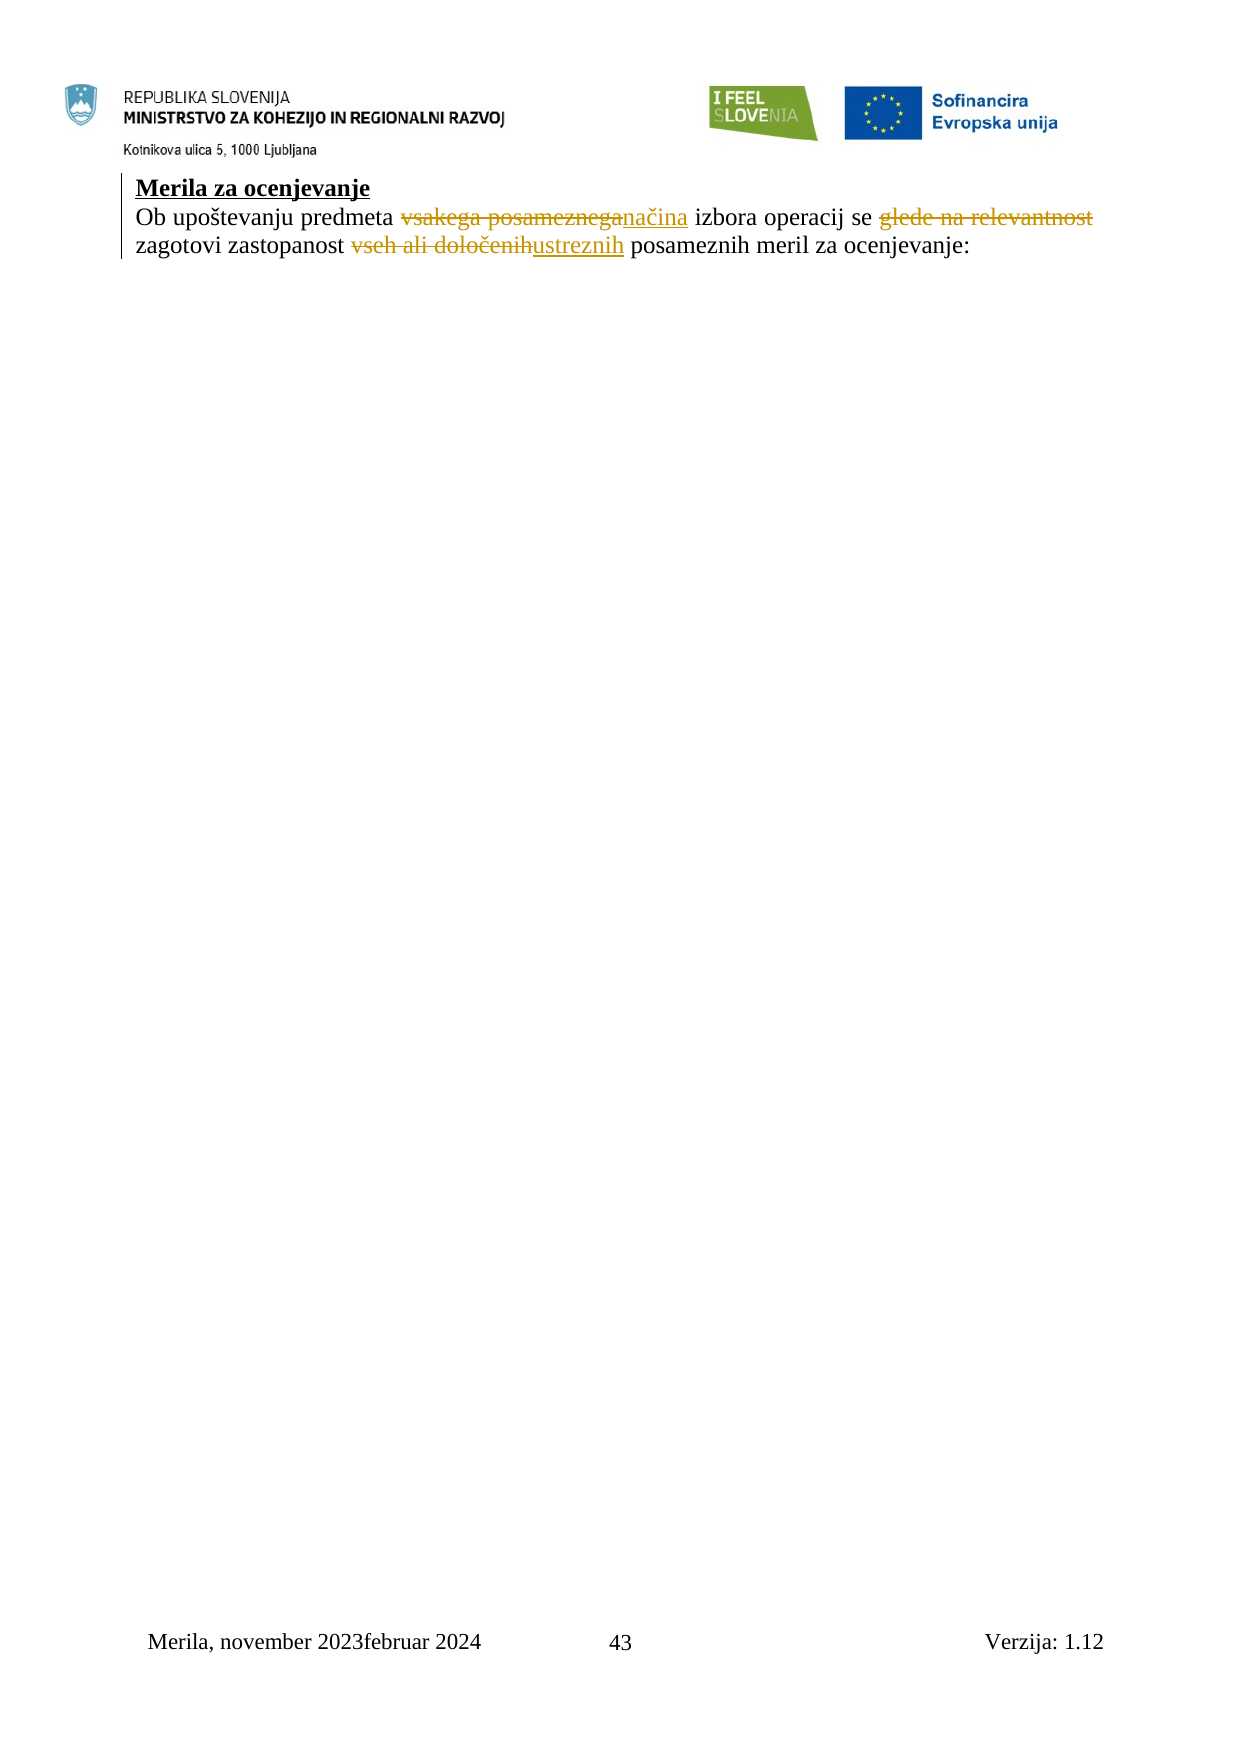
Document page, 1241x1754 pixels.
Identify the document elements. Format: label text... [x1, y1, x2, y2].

picture [64, 84, 1058, 158]
text Ob upoštevanju predmeta izbora operacij se zagotovi zastopanost posameznih meril za ocenjevanje: [135, 202, 1093, 259]
subtitle Merila za ocenjevanje [135, 173, 1105, 202]
